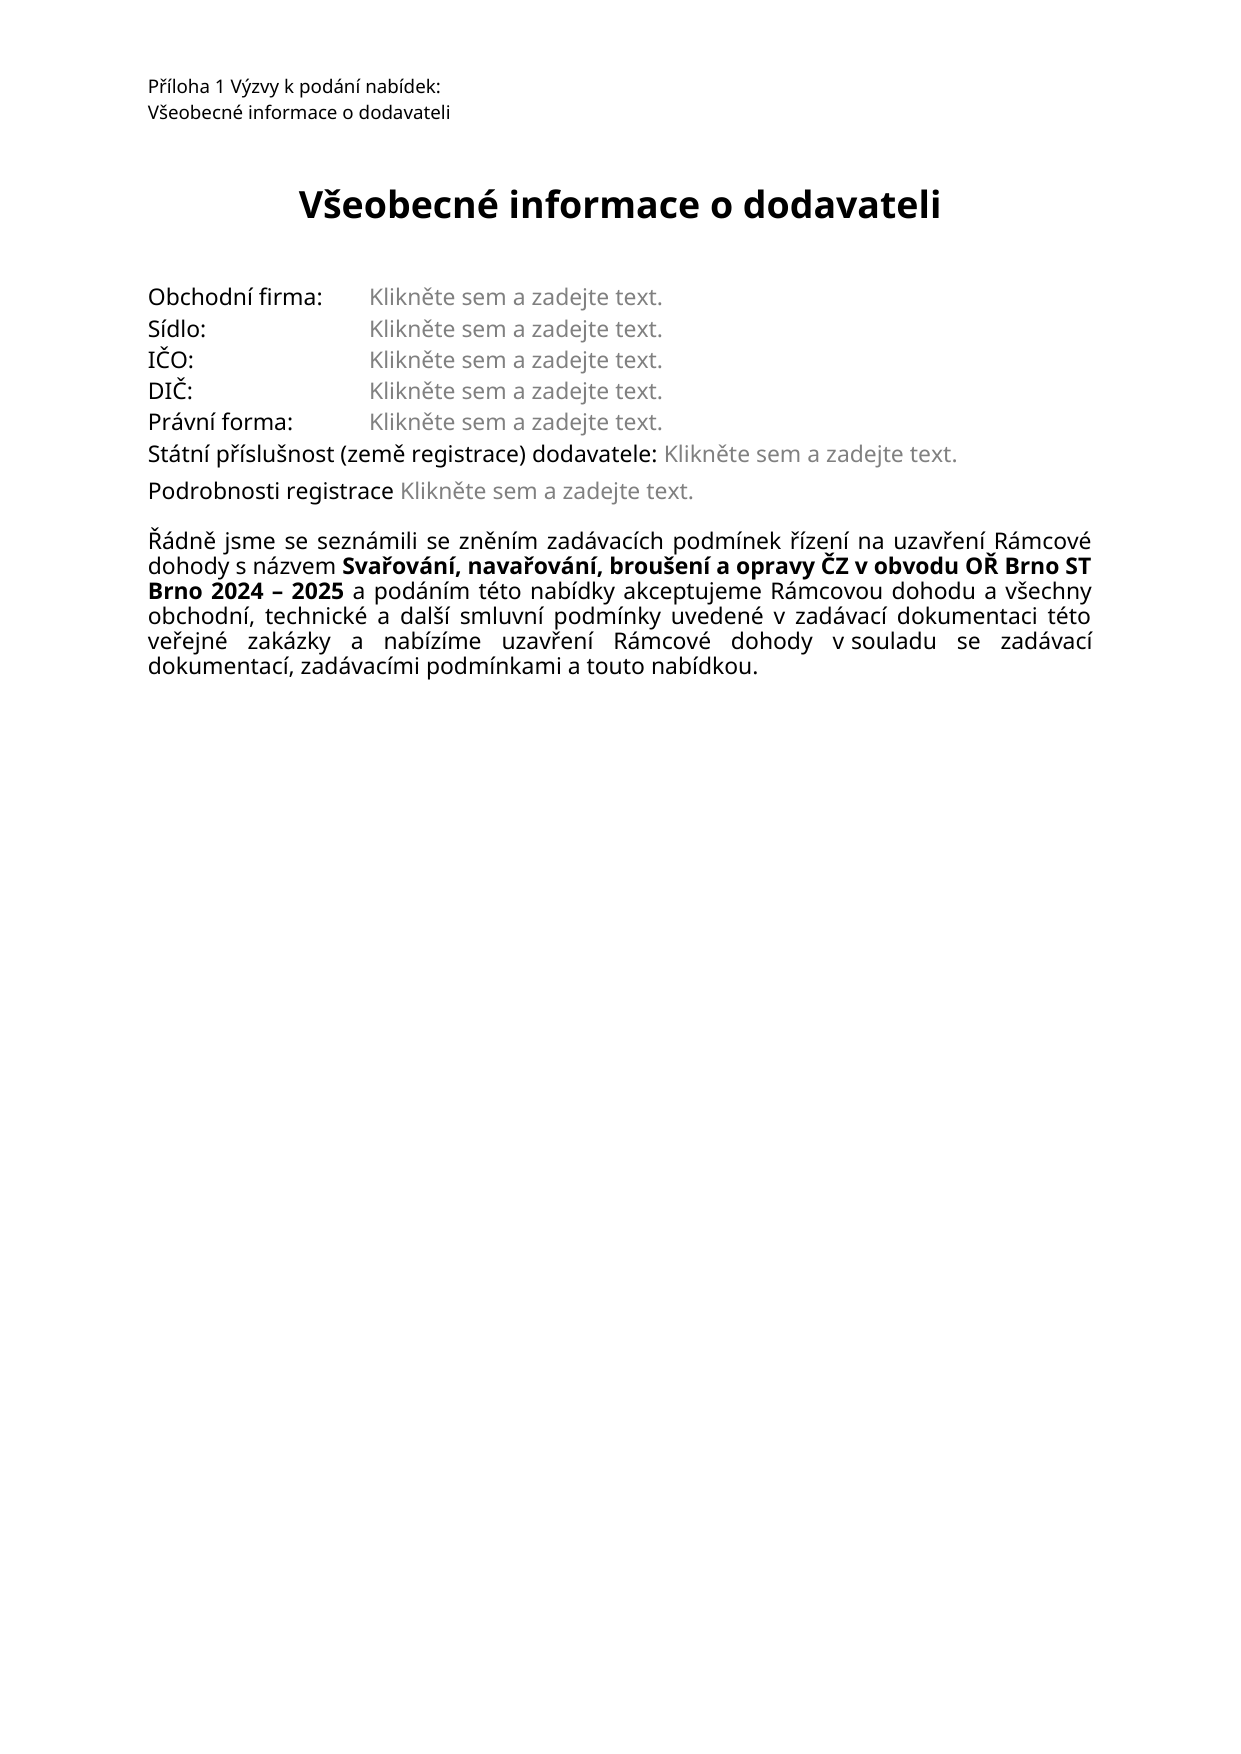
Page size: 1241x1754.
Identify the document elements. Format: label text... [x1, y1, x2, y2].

text Státní příslušnost (země registrace) dodavatele: [148, 442, 1093, 467]
text Sídlo: [148, 317, 1093, 342]
text Právní forma: [148, 411, 1093, 436]
text Obchodní firma: [148, 286, 1093, 311]
title Všeobecné informace o dodavateli [148, 178, 1093, 229]
text Řádně jsme se seznámili se zněním zadávacích podmínek řízení na uzavření Rámcové dohody s názvem Svařování, navařování, broušení a opravy ČZ v obvodu OŘ Brno ST Brno 2024 – 2025 a podáním této nabídky akceptujeme Rámcovou dohodu a všechny obchodní, technické a další smluvní podmínky uvedené v zadávací dokumentaci této veřejné zakázky a nabízíme uzavření Rámcové dohody v souladu se zadávací dokumentací, zadávacími podmínkami a touto nabídkou. [148, 529, 1093, 679]
text DIČ: [148, 379, 1093, 404]
text Podrobnosti registrace [148, 479, 1093, 504]
text IČO: [148, 348, 1093, 373]
